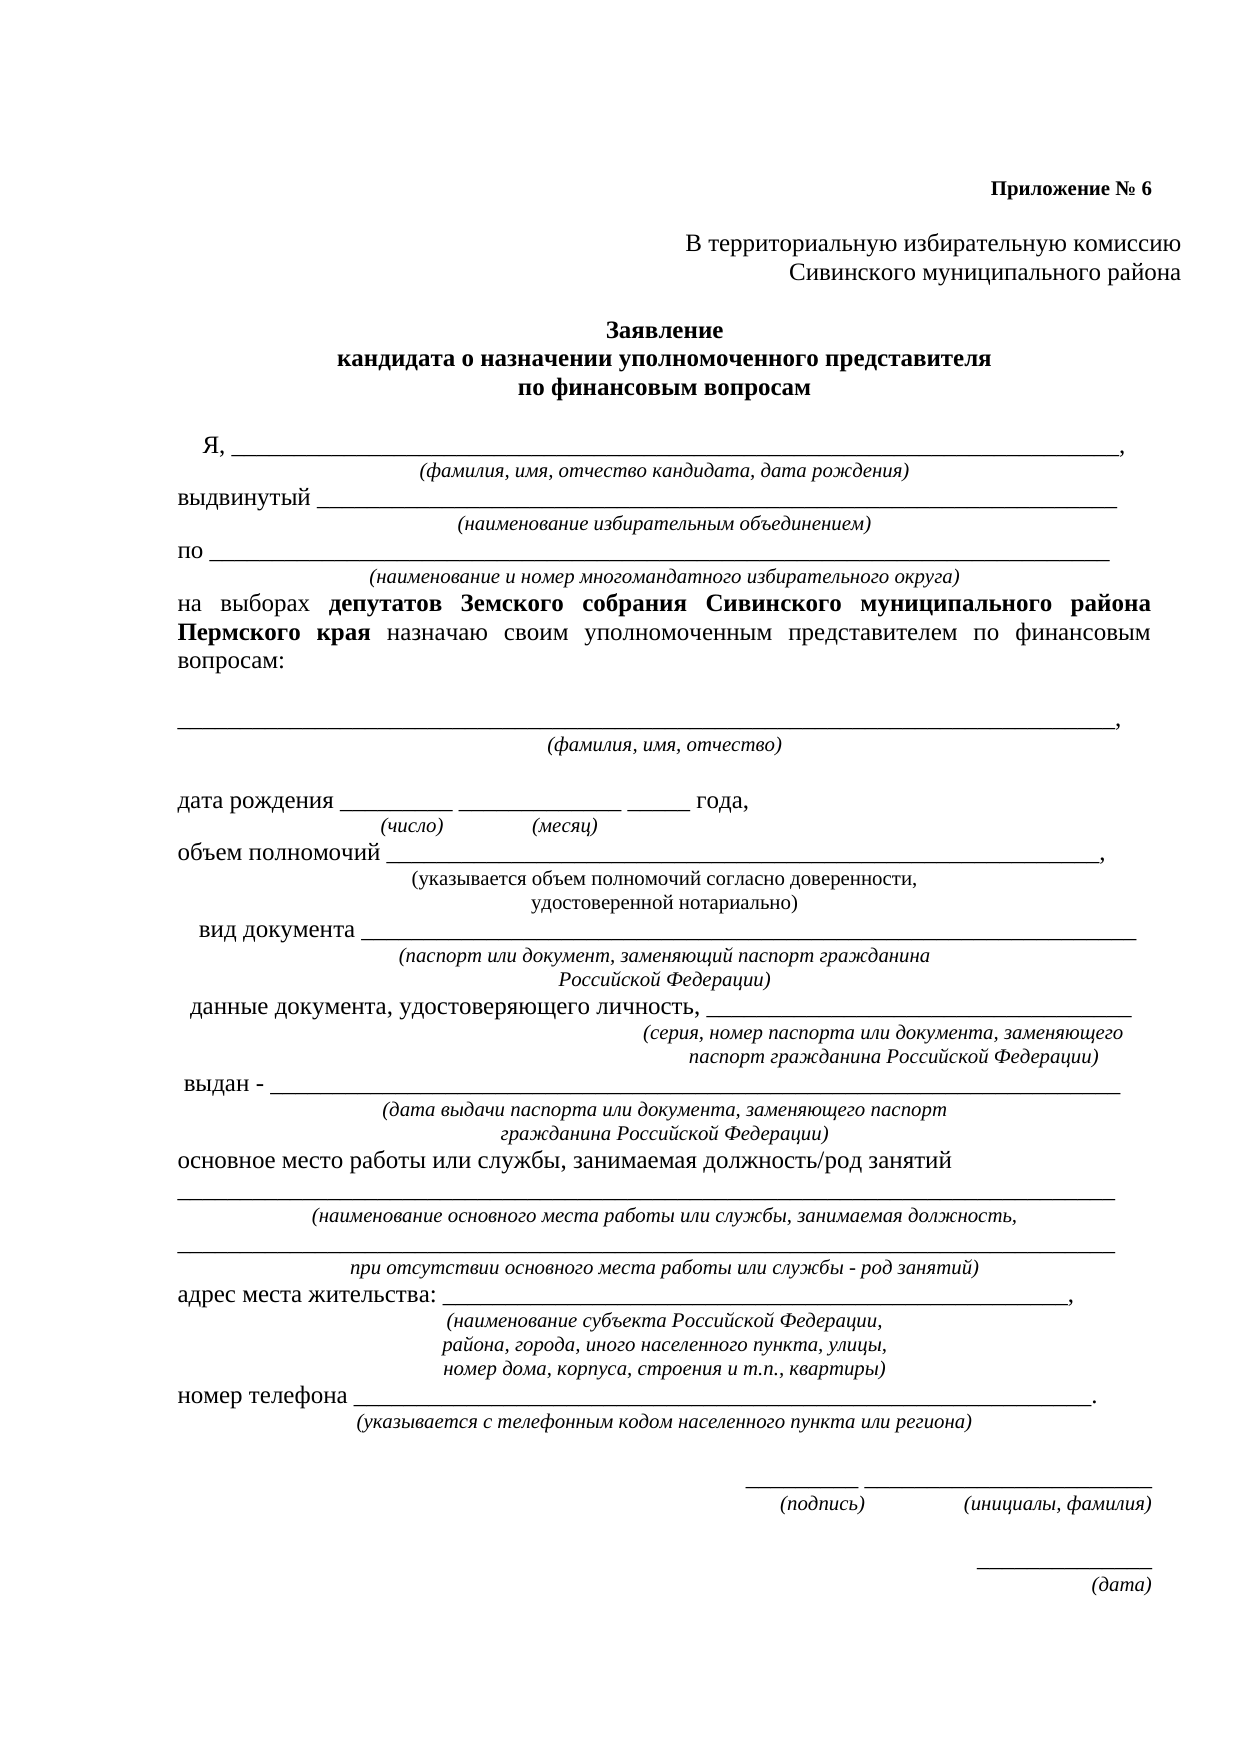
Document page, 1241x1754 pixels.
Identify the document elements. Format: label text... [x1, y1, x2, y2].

text номер дома, корпуса, строения и т.п., квартиры) [177, 1356, 1152, 1380]
text номер телефона ___________________________________________________________. [177, 1380, 1152, 1409]
text (указывается с телефонным кодом населенного пункта или региона) [177, 1409, 1152, 1433]
text ___________________________________________________________________________, [177, 703, 1152, 732]
text (паспорт или документ, заменяющий паспорт гражданина [177, 943, 1152, 967]
text (подпись) (инициалы, фамилия) [177, 1491, 1152, 1515]
text основное место работы или службы, занимаемая должность/род занятий [177, 1145, 1152, 1174]
text (серия, номер паспорта или документа, заменяющего [177, 1020, 1152, 1044]
text (дата выдачи паспорта или документа, заменяющего паспорт [177, 1097, 1152, 1121]
text удостоверенной нотариально) [177, 890, 1152, 914]
text Я, _______________________________________________________________________, [177, 430, 1152, 458]
text _________ _______________________ [177, 1462, 1152, 1491]
text при отсутствии основного места работы или службы - род занятий) [177, 1255, 1152, 1279]
text выдан - ____________________________________________________________________ [177, 1068, 1152, 1097]
text по ________________________________________________________________________ [177, 535, 1152, 564]
text (число) (месяц) [177, 813, 1152, 837]
text ___________________________________________________________________________ [177, 1227, 1152, 1255]
text (наименование основного места работы или службы, занимаемая должность, [177, 1202, 1152, 1227]
text дата рождения _________ _____________ _____ года, [177, 785, 1152, 813]
text паспорт гражданина Российской Федерации) [177, 1044, 1152, 1068]
text (наименование и номер многомандатного избирательного округа) [177, 564, 1152, 588]
text выдвинутый ________________________________________________________________ [177, 482, 1152, 511]
text кандидата о назначении уполномоченного представителя [177, 343, 1152, 372]
text района, города, иного населенного пункта, улицы, [177, 1332, 1152, 1356]
text (фамилия, имя, отчество кандидата, дата рождения) [177, 458, 1152, 482]
text на выборах депутатов Земского собрания Сивинского муниципального района Пермского края назначаю своим уполномоченным представителем по финансовым вопросам: [177, 588, 1152, 674]
text данные документа, удостоверяющего личность, __________________________________ [177, 991, 1152, 1020]
text (указывается объем полномочий согласно доверенности, [177, 866, 1152, 890]
text объем полномочий _________________________________________________________, [177, 837, 1152, 866]
text ______________ [177, 1543, 1152, 1572]
text (наименование субъекта Российской Федерации, [177, 1308, 1152, 1332]
text ___________________________________________________________________________ [177, 1174, 1152, 1202]
text по финансовым вопросам [177, 372, 1152, 401]
text В территориальную избирательную комиссию [133, 228, 1181, 257]
text Заявление [177, 315, 1152, 343]
text адрес места жительства: __________________________________________________, [177, 1279, 1152, 1308]
text Приложение № 6 [177, 176, 1152, 200]
text (фамилия, имя, отчество) [177, 732, 1152, 756]
text Сивинского муниципального района [133, 257, 1181, 286]
text гражданина Российской Федерации) [177, 1121, 1152, 1145]
text (наименование избирательным объединением) [177, 511, 1152, 535]
text (дата) [177, 1572, 1152, 1596]
text Российской Федерации) [177, 967, 1152, 991]
text вид документа ______________________________________________________________ [177, 914, 1152, 943]
